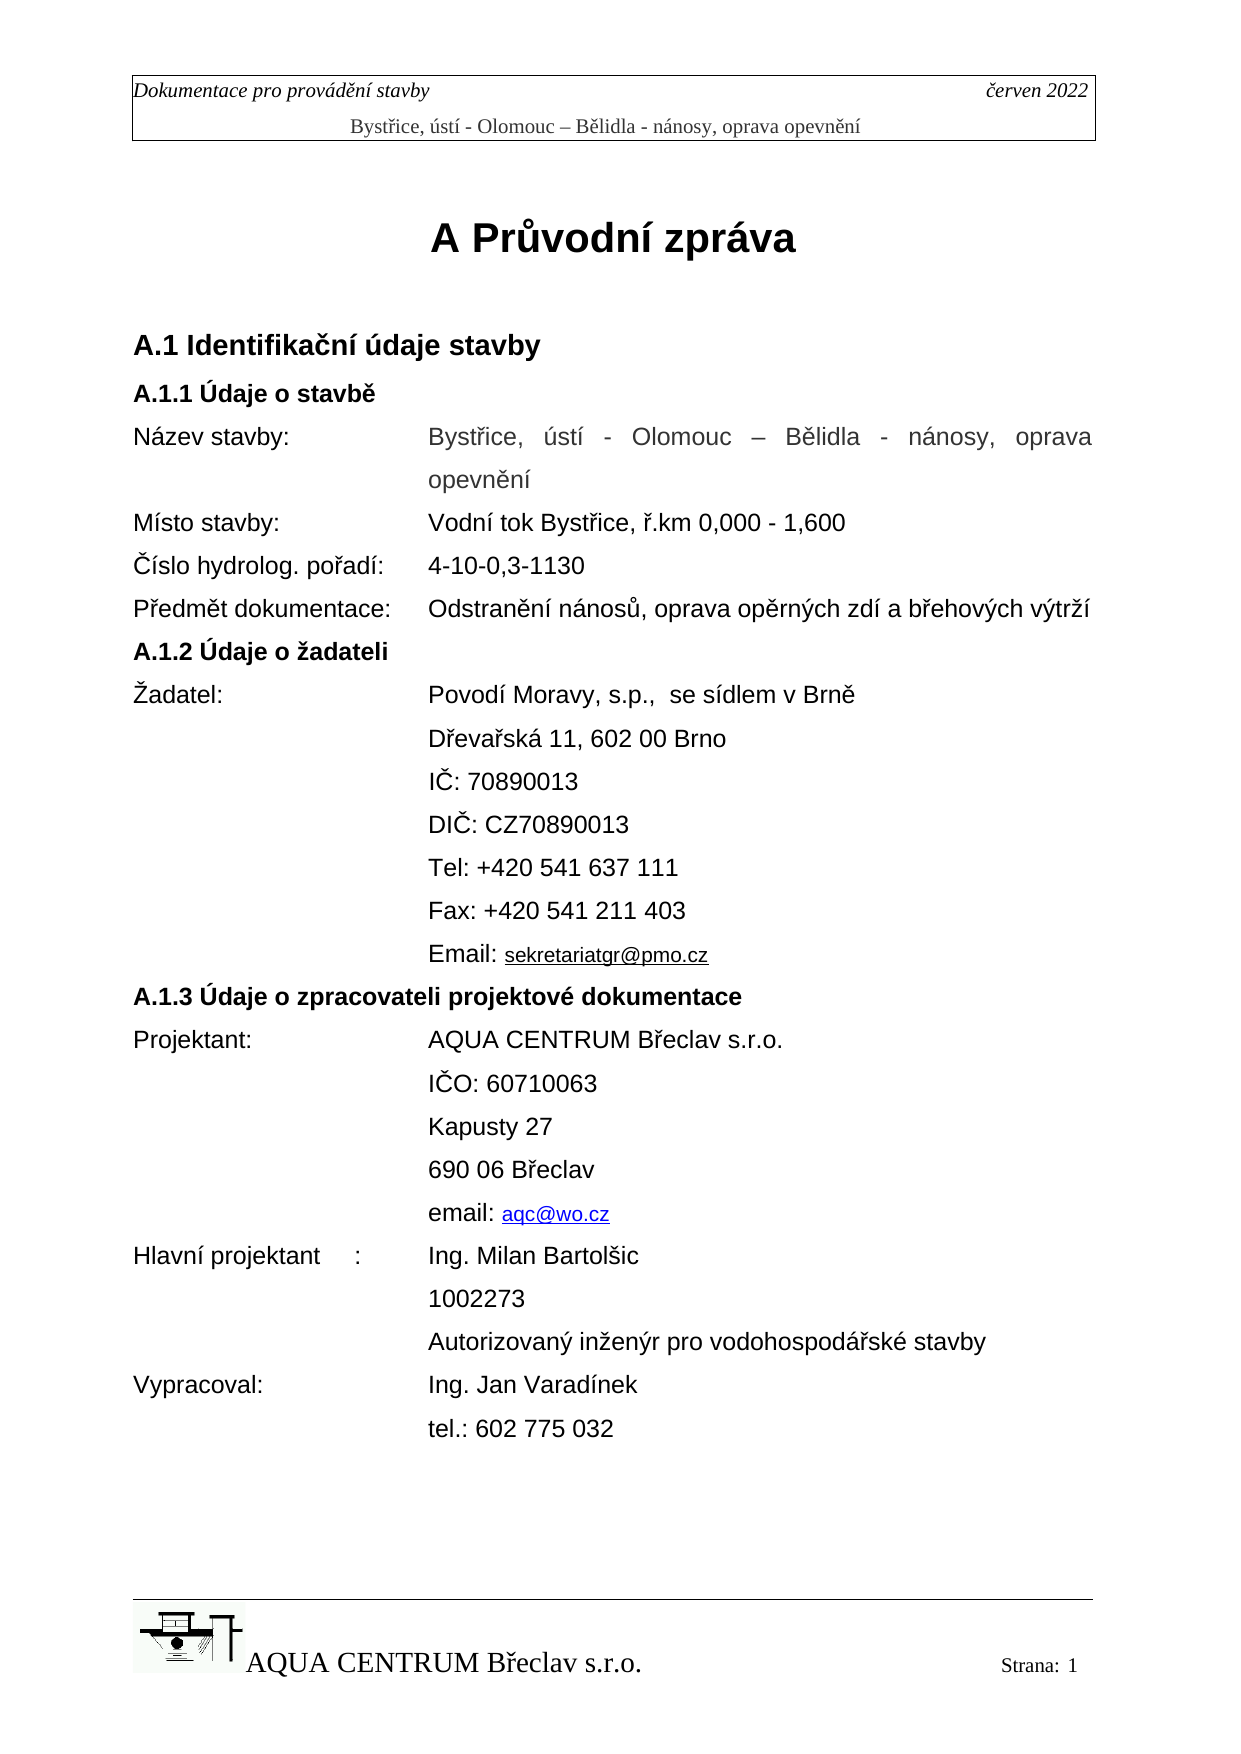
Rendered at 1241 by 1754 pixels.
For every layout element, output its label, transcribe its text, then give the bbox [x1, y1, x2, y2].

text Žadatel: Povodí Moravy, s.p., se sídlem v Brně [133, 680, 1093, 709]
text Místo stavby: Vodní tok Bystřice, ř.km 0,000 - 1,600 [133, 508, 1093, 537]
text IČO: 60710063 [133, 1068, 1093, 1097]
text 1002273 [133, 1284, 1093, 1313]
text Hlavní projektant : Ing. Milan Bartolšic [133, 1241, 1093, 1270]
text tel.: 602 775 032 [133, 1413, 1093, 1442]
text 690 06 Břeclav [133, 1155, 1093, 1183]
text A.1 Identifikační údaje stavby [133, 328, 1093, 362]
text Vypracoval: Ing. Jan Varadínek [133, 1370, 1093, 1399]
text Název stavby: Bystřice, ústí - Olomouc – Bělidla - nánosy, oprava opevnění [133, 422, 1093, 493]
picture [132, 1602, 246, 1673]
text Projektant: AQUA CENTRUM Břeclav s.r.o. [133, 1025, 1093, 1054]
subtitle A Průvodní zpráva [133, 213, 1093, 261]
text Email: sekretariatgr@pmo.cz [133, 939, 1093, 968]
subtitle Kapusty 27 [133, 1112, 1093, 1140]
text A.1.1 Údaje o stavbě [133, 378, 1093, 407]
text email: aqc@wo.cz [133, 1198, 1093, 1227]
text Dřevařská 11, 602 00 Brno [354, 723, 1093, 752]
text A.1.3 Údaje o zpracovateli projektové dokumentace [133, 982, 1093, 1011]
text A.1.2 Údaje o žadateli [133, 637, 1093, 666]
text Autorizovaný inženýr pro vodohospodářské stavby [133, 1327, 1093, 1356]
text Číslo hydrolog. pořadí: 4-10-0,3-1130 [133, 551, 1093, 580]
text IČ: 70890013 DIČ: CZ70890013 Tel: +420 541 637 111 Fax: +420 541 211 403 [428, 767, 1093, 925]
text Předmět dokumentace: Odstranění nánosů, oprava opěrných zdí a břehových výtrží [133, 594, 1093, 623]
